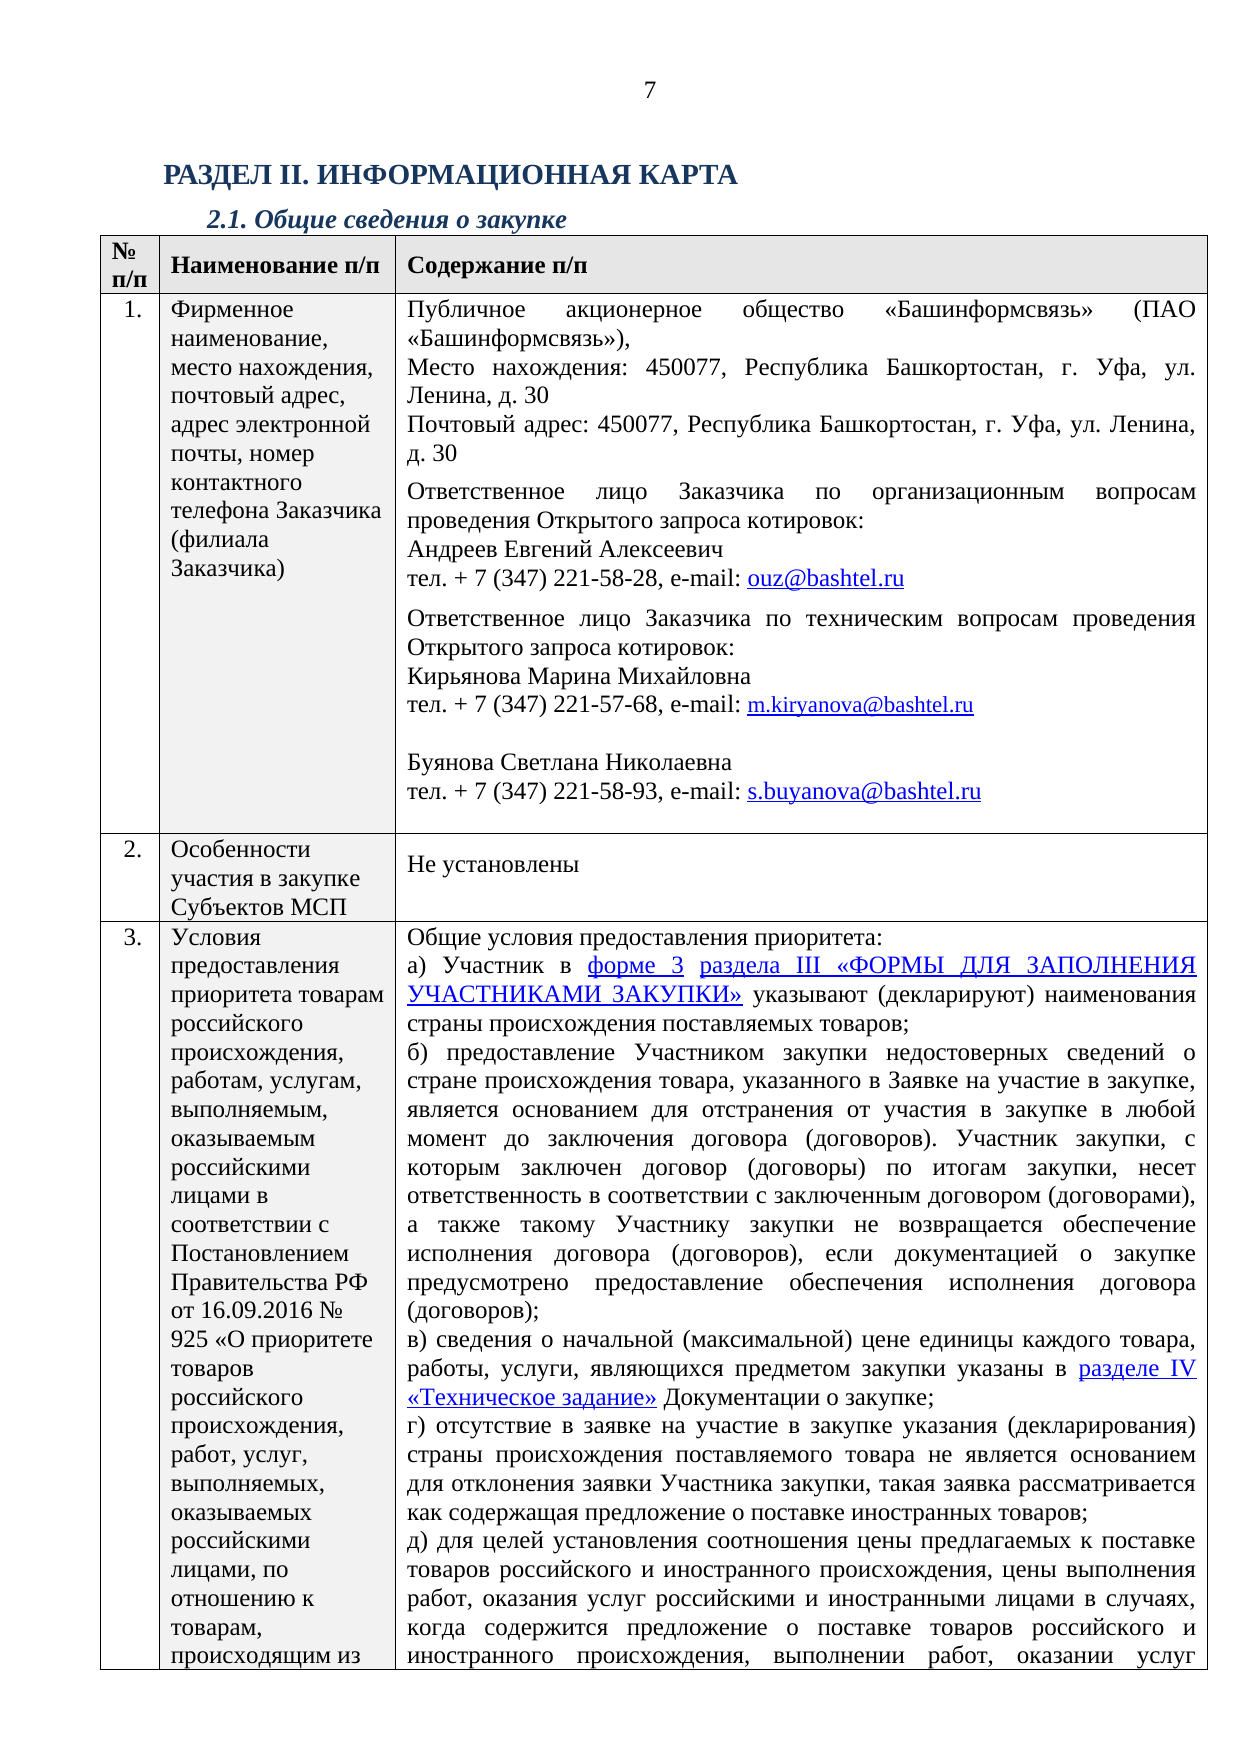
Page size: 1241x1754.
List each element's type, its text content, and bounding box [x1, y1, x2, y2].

table_cell [101, 922, 159, 1669]
text РАЗДЕЛ II. ИНФОРМАЦИОННАЯ КАРТА [163, 157, 1181, 191]
text 2.1. Общие сведения о закупке [207, 203, 1181, 235]
table_cell Особенности участия в закупке Субъектов МСП [160, 834, 395, 921]
table_header № п/п [101, 236, 159, 293]
table_cell Фирменное наименование, место нахождения, почтовый адрес, адрес электронной почты, номер контактного телефона Заказчика (филиала Заказчика) [160, 294, 395, 833]
table_cell Публичное акционерное общество «Башинформсвязь» (ПАО «Башинформсвязь»), Место нахождения: 450077, Республика Башкортостан, г. Уфа, ул. Ленина, д. 30 Почтовый адрес: 450077, Республика Башкортостан, г. Уфа, ул. Ленина, д. 30 Ответственное лицо Заказчика по организационным вопросам проведения Открытого запроса котировок: Андреев Евгений Алексеевич тел. + 7 (347) 221-58-28, e-mail: ouz@bashtel.ru Ответственное лицо Заказчика по техническим вопросам проведения Открытого запроса котировок: Кирьянова Марина Михайловна тел. + 7 (347) 221-57-68, e-mail: m.kiryanova@bashtel.ru Буянова Светлана Николаевна тел. + 7 (347) 221-58-93, e-mail: s.buyanova@bashtel.ru [396, 294, 1207, 833]
table_cell [101, 294, 159, 833]
table_cell Не установлены [396, 834, 1207, 921]
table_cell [396, 922, 1207, 1669]
table_cell [101, 834, 159, 921]
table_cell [160, 922, 395, 1669]
table_header Наименование п/п [160, 236, 395, 293]
table_header Содержание п/п [396, 236, 1207, 293]
